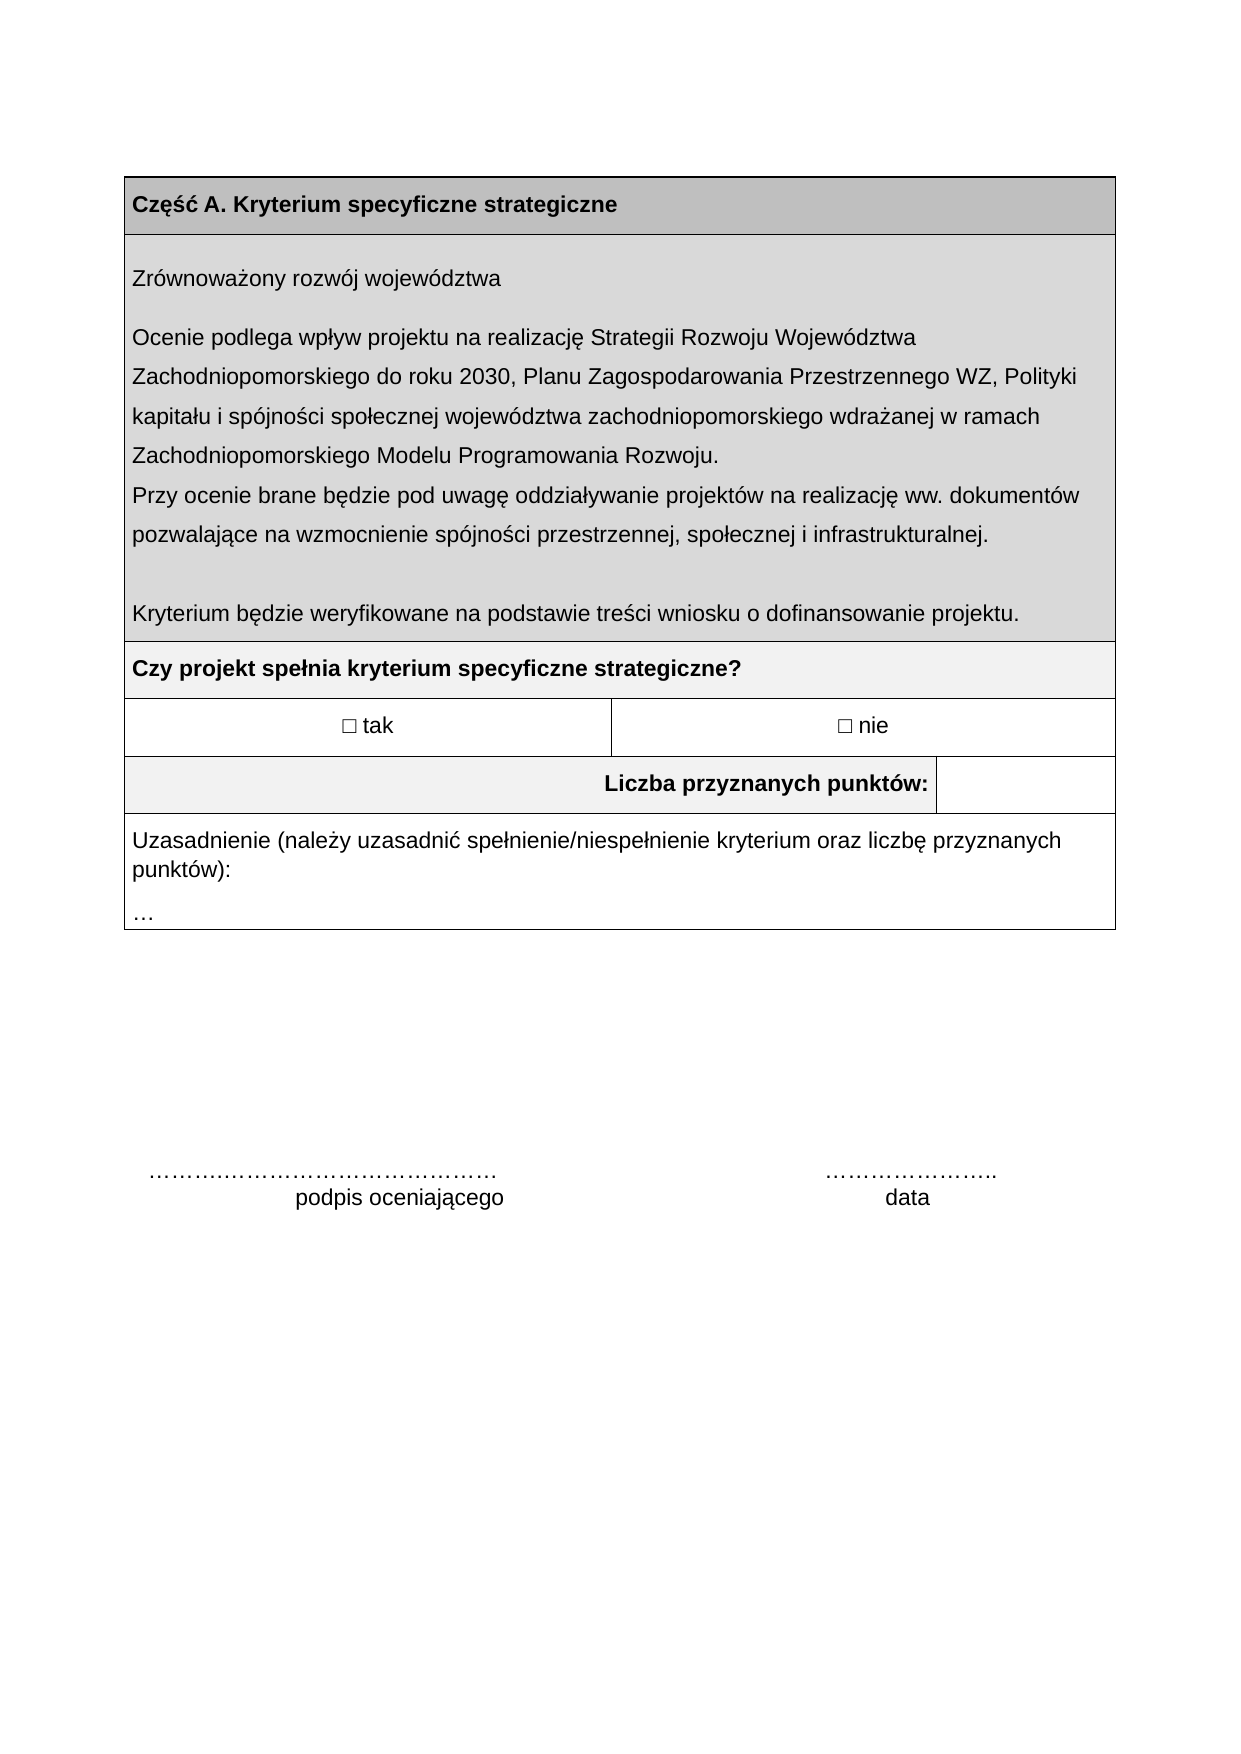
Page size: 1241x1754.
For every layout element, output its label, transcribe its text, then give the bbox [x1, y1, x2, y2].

table_cell Liczba przyznanych punktów: [125, 757, 936, 813]
table_cell [937, 757, 1115, 813]
table_cell Czy projekt spełnia kryterium specyficzne strategiczne? [125, 642, 1115, 698]
text ……….……………………………… ………………….. podpis oceniającego data [148, 1157, 1093, 1236]
table_cell □ tak [125, 699, 611, 756]
table_header Część A. Kryterium specyficzne strategiczne [125, 178, 1115, 234]
table_cell Uzasadnienie (należy uzasadnić spełnienie/niespełnienie kryterium oraz liczbę przyznanych punktów): … [125, 814, 1115, 928]
table_cell □ nie [612, 699, 1115, 756]
table_cell Zrównoważony rozwój województwa Ocenie podlega wpływ projektu na realizację Strategii Rozwoju Województwa Zachodniopomorskiego do roku 2030, Planu Zagospodarowania Przestrzennego WZ, Polityki kapitału i spójności społecznej województwa zachodniopomorskiego wdrażanej w ramach Zachodniopomorskiego Modelu Programowania Rozwoju. Przy ocenie brane będzie pod uwagę oddziaływanie projektów na realizację ww. dokumentów pozwalające na wzmocnienie spójności przestrzennej, społecznej i infrastrukturalnej. Kryterium będzie weryfikowane na podstawie treści wniosku o dofinansowanie projektu. [125, 235, 1115, 641]
